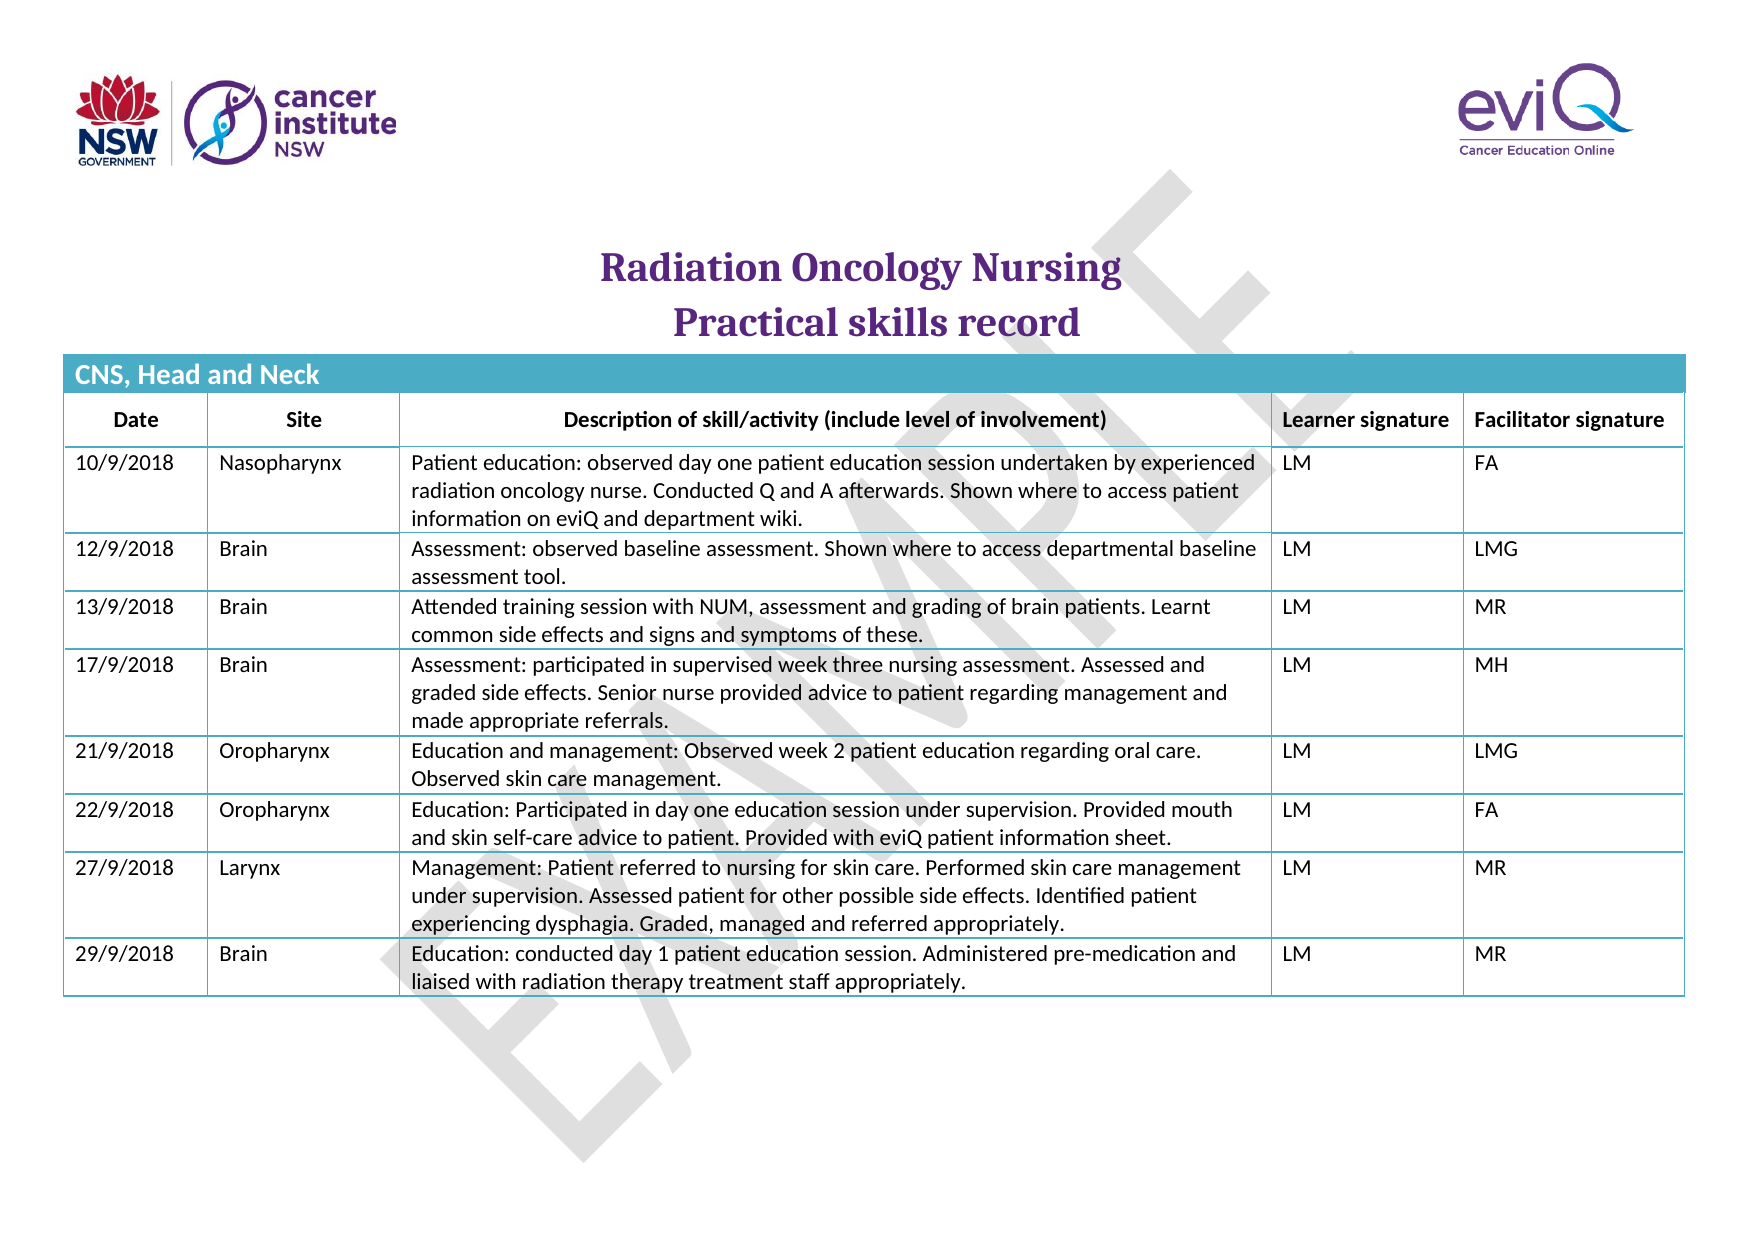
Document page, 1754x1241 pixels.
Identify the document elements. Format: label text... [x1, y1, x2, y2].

table_cell Assessment: observed baseline assessment. Shown where to access departmental baseline assessment tool. [400, 533, 1271, 590]
table_cell MR [1464, 937, 1684, 995]
table_cell Facilitator signature [1464, 392, 1684, 446]
table_cell FA [1464, 793, 1684, 851]
table_cell Oropharynx [208, 795, 399, 851]
table_cell Brain [208, 534, 399, 590]
table_cell Oropharynx [208, 737, 399, 793]
table_cell Description of skill/activity (include level of involvement) [400, 393, 1271, 446]
table_cell Education: conducted day 1 patient education session. Administered pre-medication and liaised with radiation therapy treatment staff appropriately. [400, 939, 1271, 995]
table_cell Attended training session with NUM, assessment and grading of brain patients. Learnt common side effects and signs and symptoms of these. [400, 592, 1271, 648]
table_cell Management: Patient referred to nursing for skin care. Performed skin care management under supervision. Assessed patient for other possible side effects. Identified patient experiencing dysphagia. Graded, managed and referred appropriately. [400, 853, 1271, 937]
table_cell 22/9/2018 [64, 793, 207, 851]
table_cell Brain [208, 592, 399, 648]
table_cell Education: Participated in day one education session under supervision. Provided mouth and skin self-care advice to patient. Provided with eviQ patient information sheet. [400, 795, 1271, 851]
table_cell 29/9/2018 [64, 937, 207, 995]
table_cell 21/9/2018 [64, 735, 207, 793]
table_cell LM [1272, 737, 1463, 793]
table_cell Brain [208, 939, 399, 995]
table_cell LM [1272, 592, 1463, 648]
table_cell Date [64, 393, 207, 446]
subtitle Practical skills record [75, 299, 1679, 347]
table_cell 17/9/2018 [64, 648, 207, 734]
table_cell 12/9/2018 [64, 532, 207, 590]
table_cell LMG [1464, 735, 1684, 793]
table_cell Patient education: observed day one patient education session undertaken by experienced radiation oncology nurse. Conducted Q and A afterwards. Shown where to access patient information on eviQ and department wiki. [400, 447, 1271, 532]
table_cell LM [1272, 795, 1463, 851]
table_cell LM [1272, 650, 1463, 734]
table_cell LM [1272, 853, 1463, 937]
table_cell Assessment: participated in supervised week three nursing assessment. Assessed and graded side effects. Senior nurse provided advice to patient regarding management and made appropriate referrals. [400, 650, 1271, 734]
table_cell LM [1272, 939, 1463, 995]
table_cell Nasopharynx [208, 448, 399, 532]
subtitle Radiation Oncology Nursing [525, 244, 1679, 292]
table_cell MH [1464, 648, 1684, 734]
table_cell 10/9/2018 [64, 446, 207, 532]
table_cell 13/9/2018 [64, 590, 207, 648]
table_header CNS, Head and Neck [65, 356, 1684, 392]
table_cell MR [1464, 590, 1684, 648]
table_cell LMG [1464, 532, 1684, 590]
table_cell LM [1272, 448, 1463, 532]
table_cell Brain [208, 650, 399, 734]
table_cell Site [208, 393, 399, 446]
picture [1439, 42, 1636, 158]
table_cell Education and management: Observed week 2 patient education regarding oral care. Observed skin care management. [400, 737, 1271, 793]
table_cell 27/9/2018 [64, 851, 207, 937]
table_cell FA [1464, 446, 1684, 532]
table_cell Larynx [208, 853, 399, 937]
table_cell Learner signature [1272, 393, 1463, 446]
table_cell MR [1464, 851, 1684, 937]
table_cell LM [1272, 534, 1463, 590]
